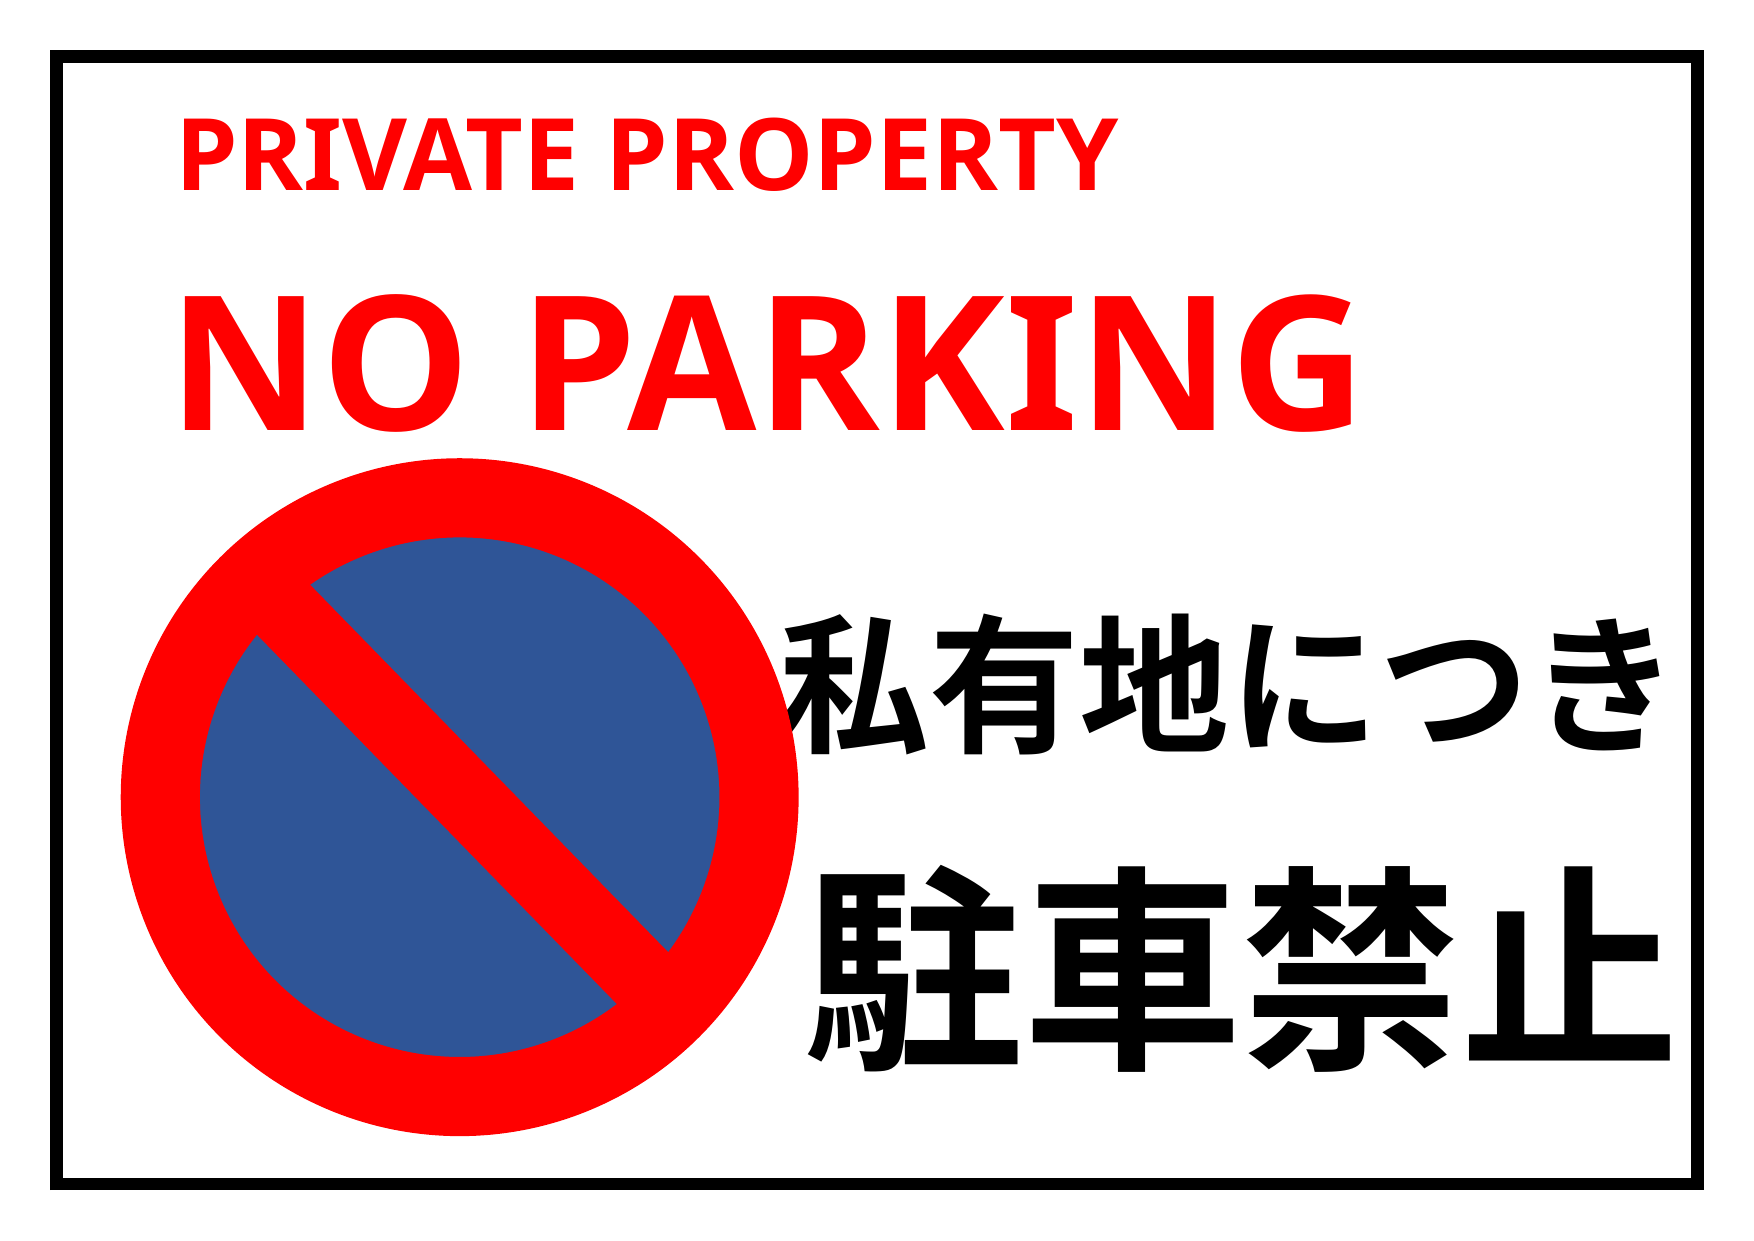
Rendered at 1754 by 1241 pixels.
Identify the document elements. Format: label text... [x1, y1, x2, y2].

text PRIVATE PROPERTY [75, 76, 1679, 226]
text 私有地につき [707, 564, 1679, 789]
text 駐車禁止 [75, 789, 373, 1126]
text 私有地につき [75, 564, 212, 789]
text 駐車禁止 [546, 789, 1679, 1126]
text NO PARKING [75, 226, 1679, 489]
